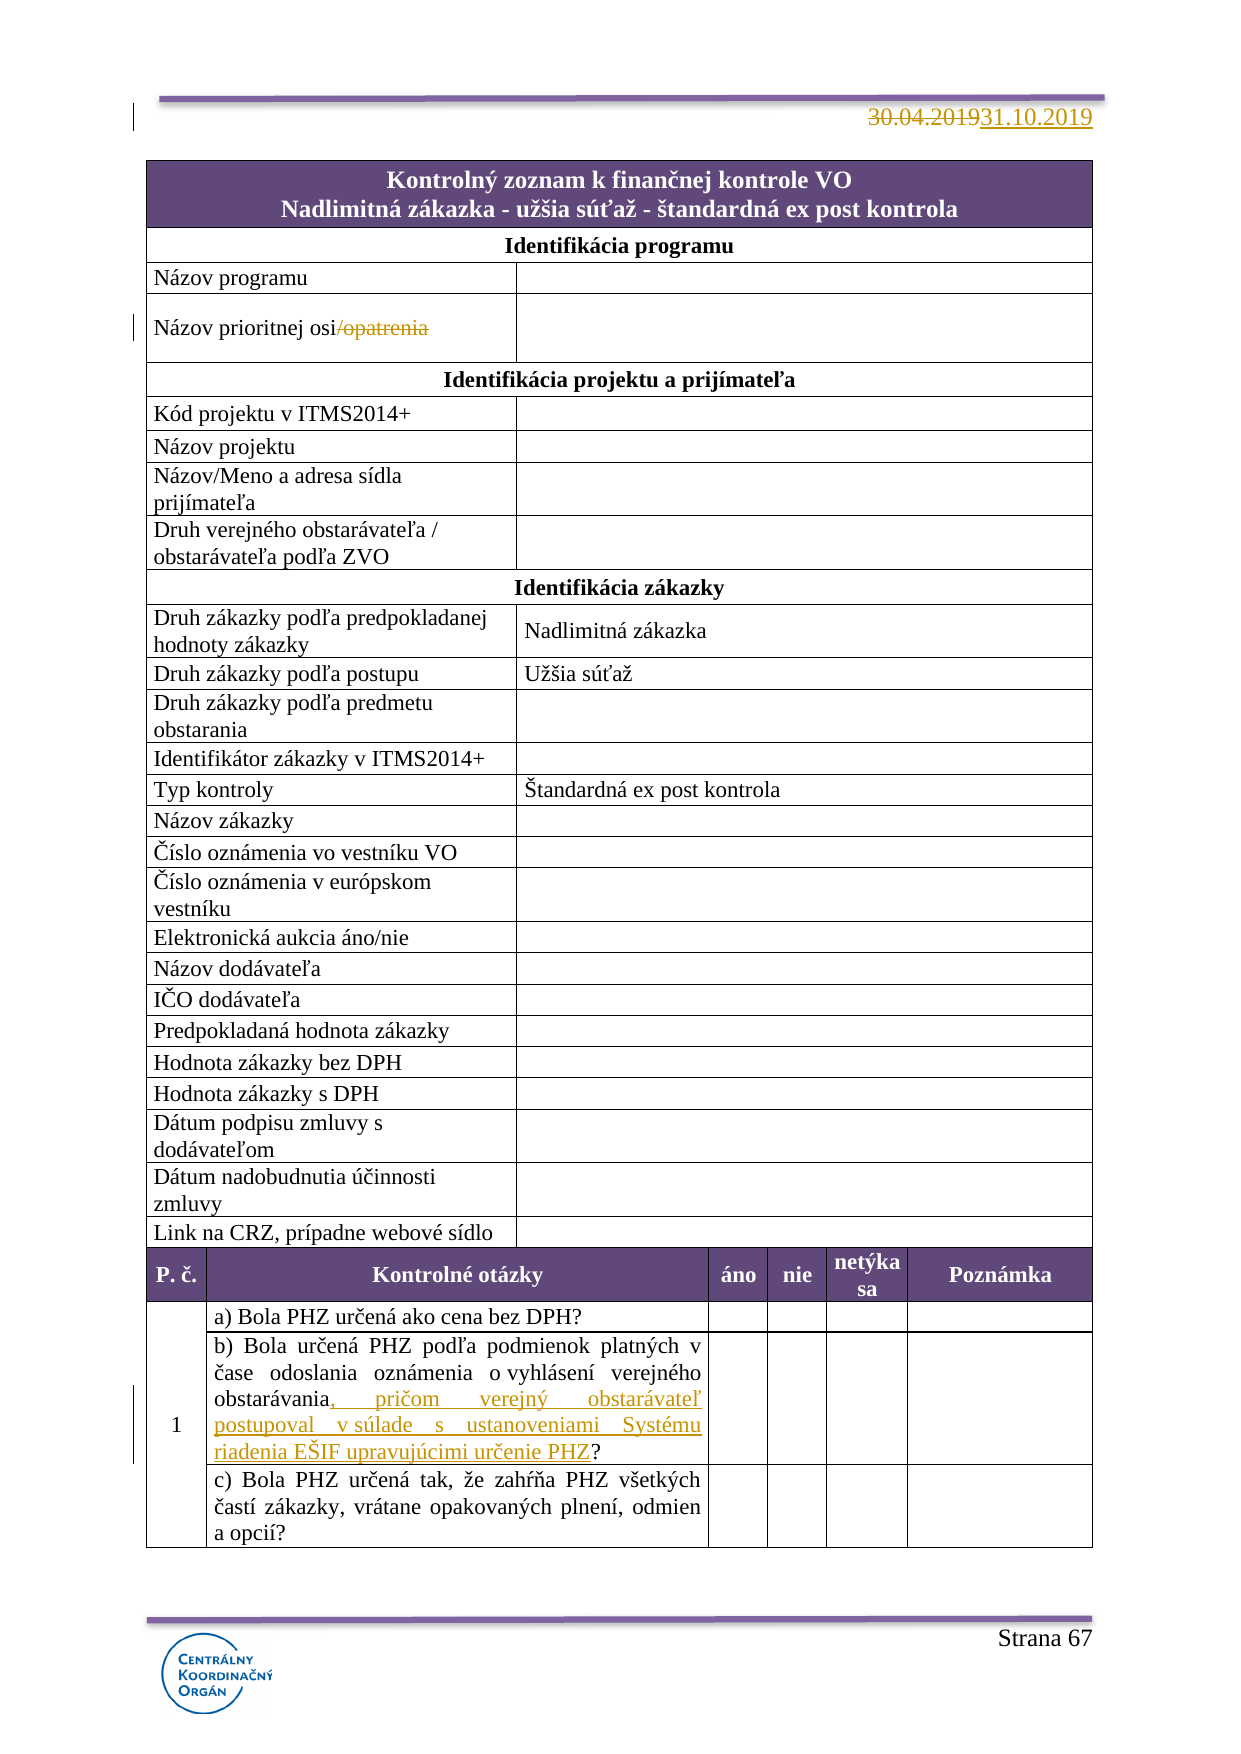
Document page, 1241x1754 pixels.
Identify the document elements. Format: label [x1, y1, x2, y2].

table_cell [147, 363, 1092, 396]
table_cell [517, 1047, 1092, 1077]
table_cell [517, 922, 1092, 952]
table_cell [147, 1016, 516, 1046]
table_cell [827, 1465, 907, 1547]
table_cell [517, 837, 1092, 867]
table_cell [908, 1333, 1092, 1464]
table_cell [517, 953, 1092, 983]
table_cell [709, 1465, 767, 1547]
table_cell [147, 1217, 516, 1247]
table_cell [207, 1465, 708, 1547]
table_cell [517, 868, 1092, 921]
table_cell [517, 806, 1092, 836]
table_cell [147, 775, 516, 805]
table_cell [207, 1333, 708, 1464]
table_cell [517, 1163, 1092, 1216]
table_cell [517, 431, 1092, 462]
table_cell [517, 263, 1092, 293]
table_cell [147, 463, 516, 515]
picture [159, 1631, 272, 1713]
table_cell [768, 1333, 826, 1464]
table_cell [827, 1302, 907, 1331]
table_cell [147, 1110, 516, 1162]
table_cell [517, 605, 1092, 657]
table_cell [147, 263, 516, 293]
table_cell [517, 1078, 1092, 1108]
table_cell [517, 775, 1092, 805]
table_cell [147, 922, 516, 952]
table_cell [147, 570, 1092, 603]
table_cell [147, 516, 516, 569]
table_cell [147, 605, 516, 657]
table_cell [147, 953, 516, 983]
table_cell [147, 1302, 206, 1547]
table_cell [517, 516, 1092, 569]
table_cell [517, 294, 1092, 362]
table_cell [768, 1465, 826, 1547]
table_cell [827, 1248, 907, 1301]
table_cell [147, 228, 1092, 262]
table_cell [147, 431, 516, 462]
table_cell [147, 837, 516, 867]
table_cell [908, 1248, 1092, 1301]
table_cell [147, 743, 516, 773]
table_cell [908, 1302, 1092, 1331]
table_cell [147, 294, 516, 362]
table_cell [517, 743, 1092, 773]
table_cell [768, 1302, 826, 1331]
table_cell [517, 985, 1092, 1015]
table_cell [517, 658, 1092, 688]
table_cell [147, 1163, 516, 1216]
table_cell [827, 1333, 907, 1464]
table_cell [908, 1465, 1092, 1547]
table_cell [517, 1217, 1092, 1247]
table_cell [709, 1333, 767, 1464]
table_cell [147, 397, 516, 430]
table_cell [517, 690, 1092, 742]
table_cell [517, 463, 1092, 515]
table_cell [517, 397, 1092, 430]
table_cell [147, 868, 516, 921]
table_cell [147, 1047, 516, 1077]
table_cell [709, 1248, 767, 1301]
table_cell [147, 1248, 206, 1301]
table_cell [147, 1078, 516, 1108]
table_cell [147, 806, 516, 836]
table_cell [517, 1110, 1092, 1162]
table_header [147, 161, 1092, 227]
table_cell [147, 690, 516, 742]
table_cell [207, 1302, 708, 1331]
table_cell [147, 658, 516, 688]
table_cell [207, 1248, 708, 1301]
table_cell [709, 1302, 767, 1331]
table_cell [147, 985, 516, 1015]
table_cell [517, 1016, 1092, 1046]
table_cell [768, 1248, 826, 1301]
